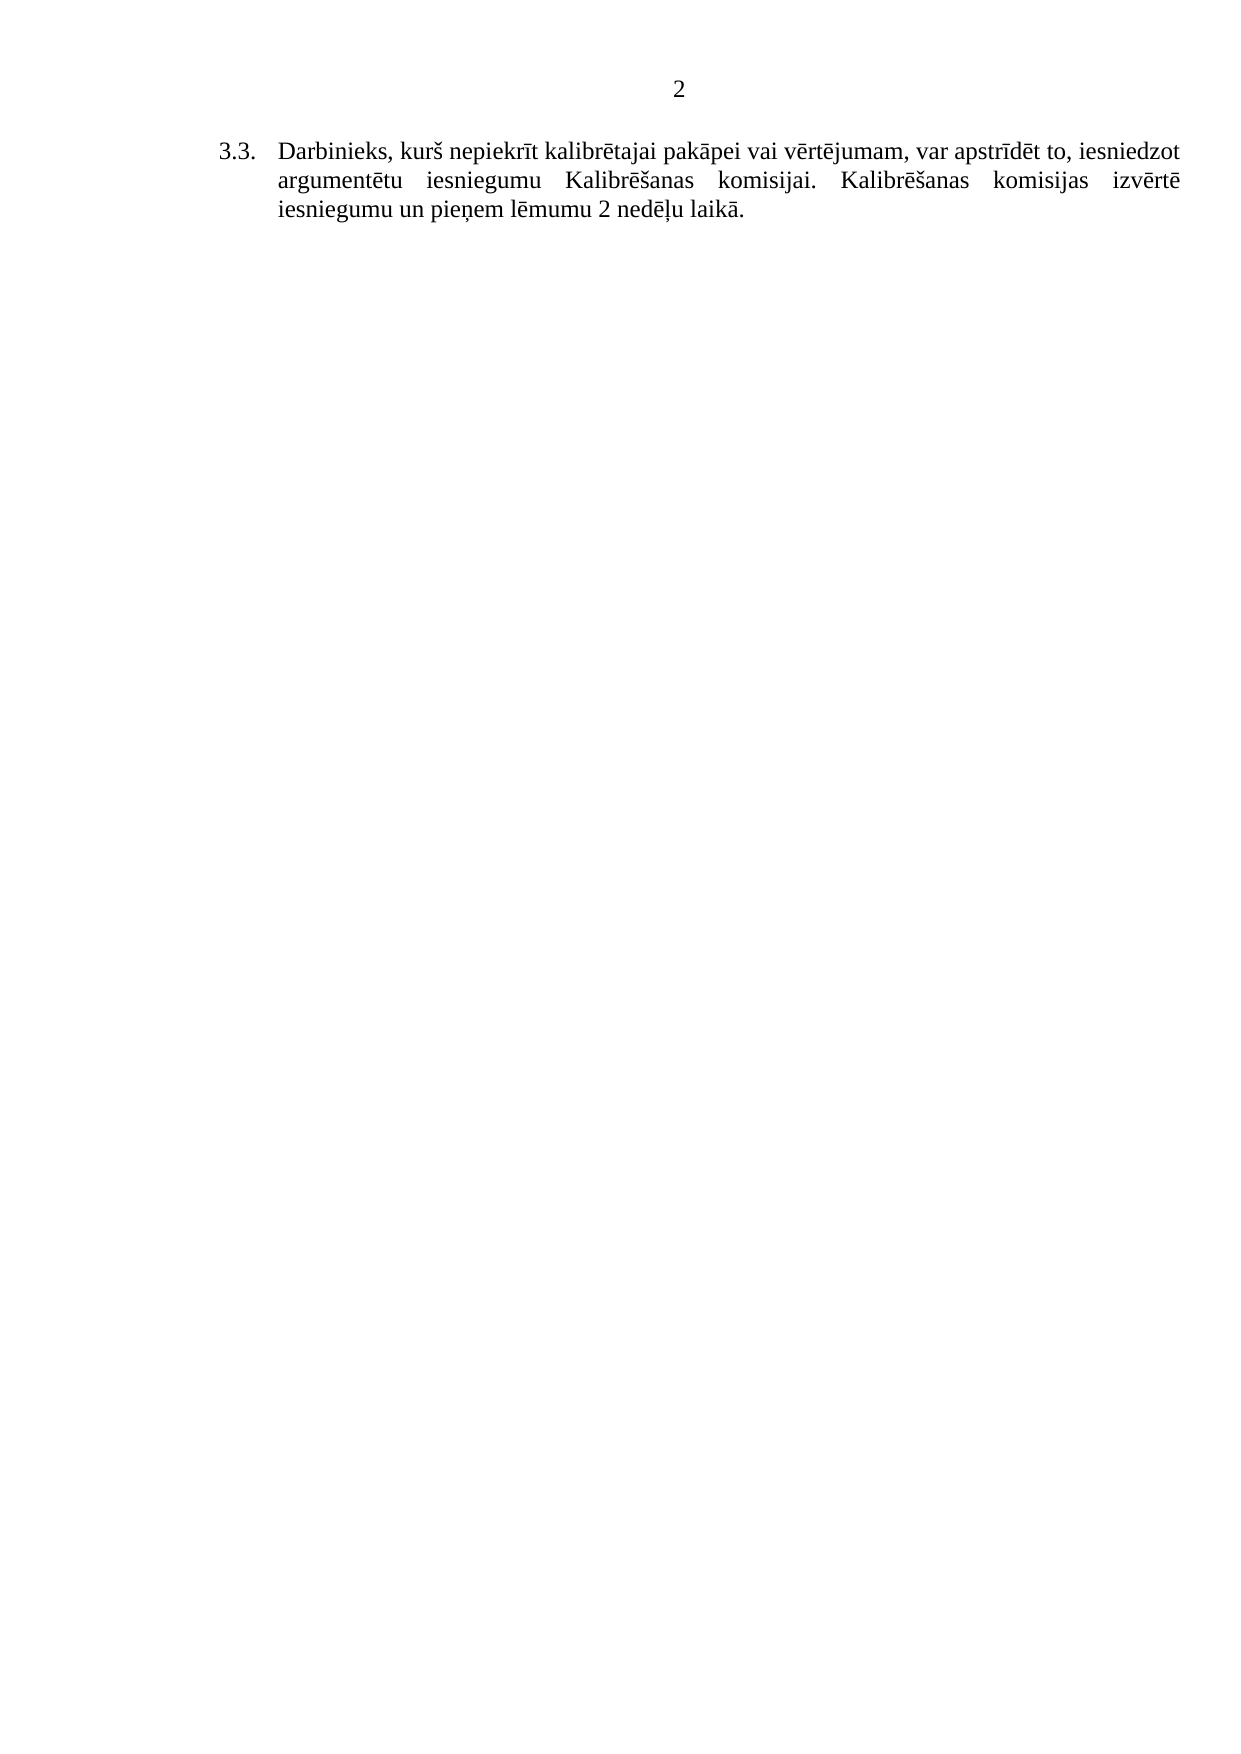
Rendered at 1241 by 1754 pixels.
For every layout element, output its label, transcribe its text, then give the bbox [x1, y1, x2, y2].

list Darbinieks, kurš nepiekrīt kalibrētajai pakāpei vai vērtējumam, var apstrīdēt to, iesniedzot argumentētu iesniegumu Kalibrēšanas komisijai. Kalibrēšanas komisijas izvērtē iesniegumu un pieņem lēmumu 2 nedēļu laikā. [218, 136, 1181, 222]
